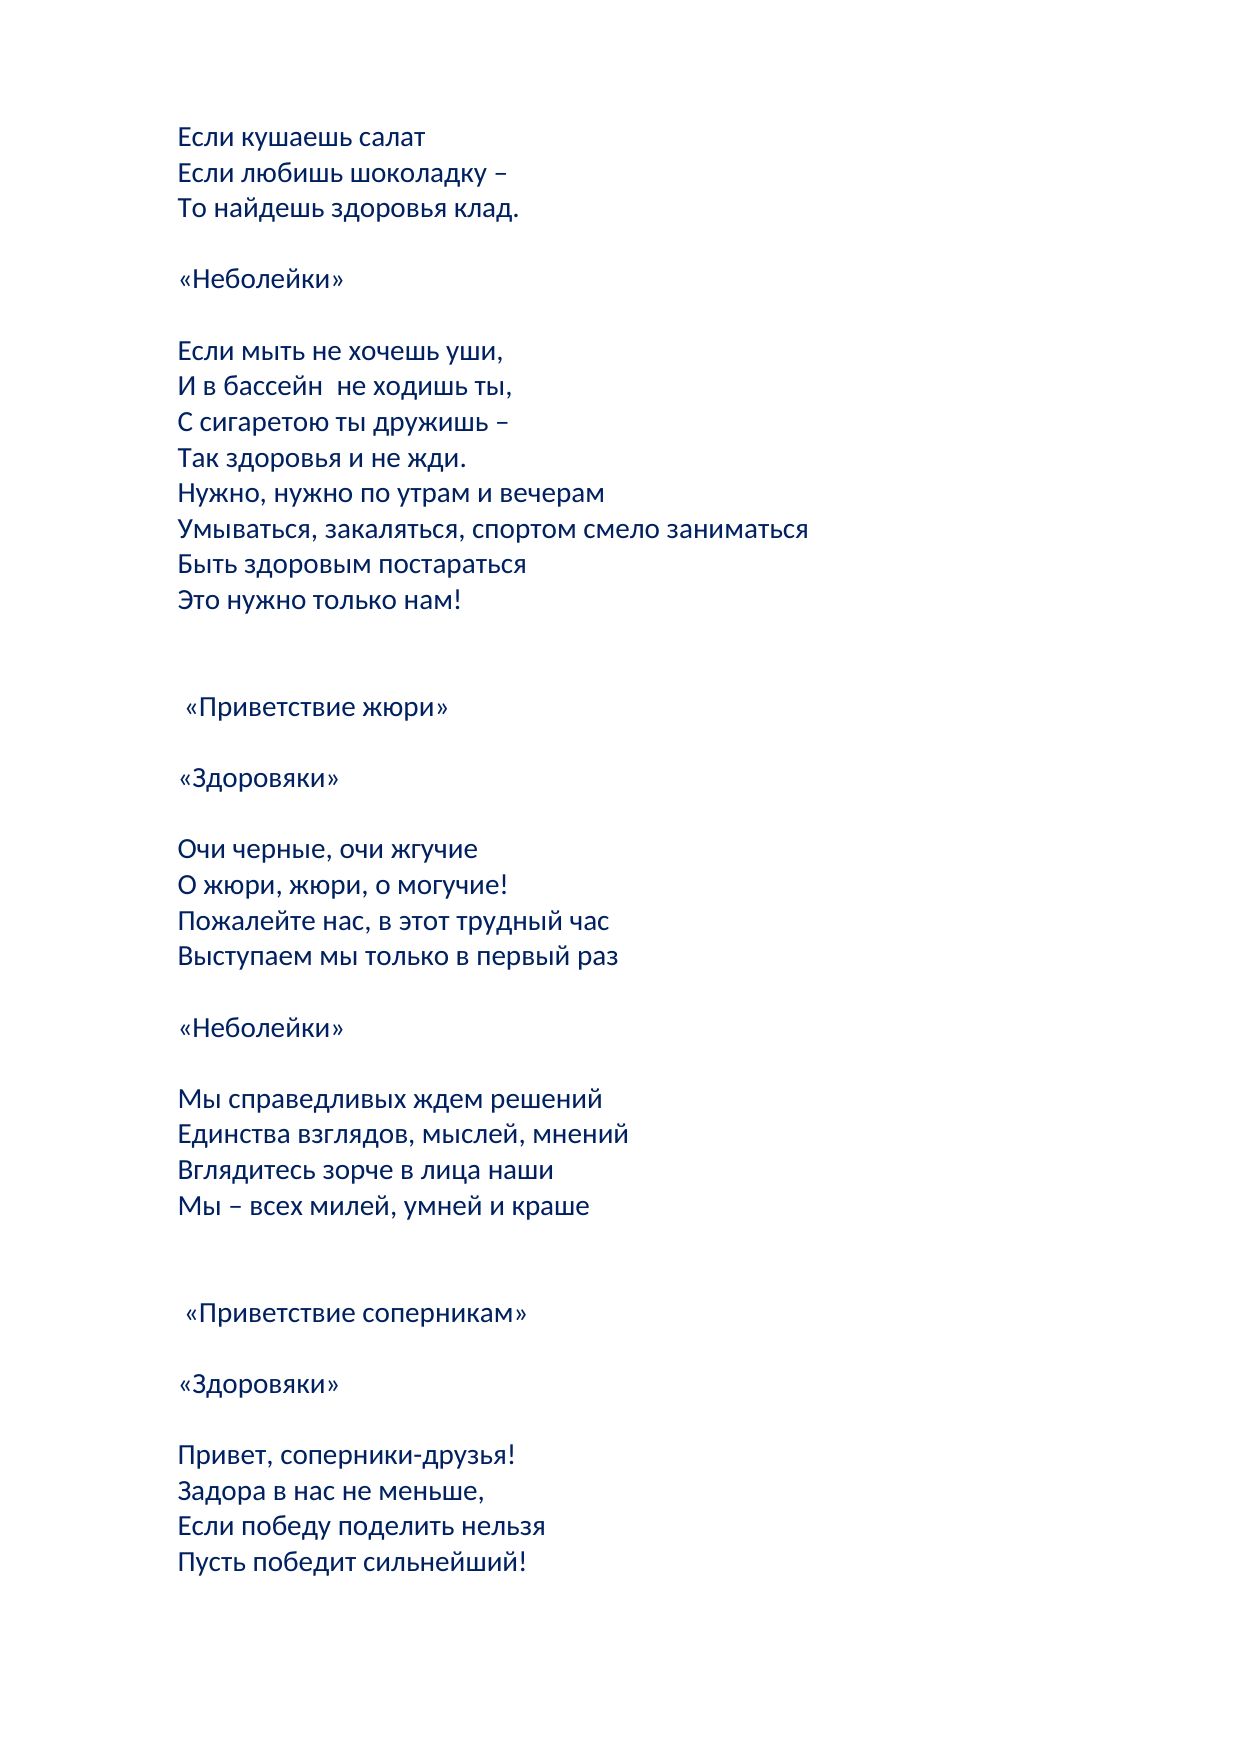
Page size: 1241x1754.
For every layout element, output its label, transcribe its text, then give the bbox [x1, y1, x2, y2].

text О жюри, жюри, о могучие! [177, 866, 1152, 902]
text Пожалейте нас, в этот трудный час [177, 902, 1152, 937]
text Если мыть не хочешь уши, [177, 332, 1152, 367]
text Если кушаешь салат [177, 118, 1152, 154]
text «Приветствие соперникам» [177, 1294, 1152, 1329]
text Умываться, закаляться, спортом смело заниматься [177, 510, 1152, 546]
text Так здоровья и не жди. [177, 439, 1152, 474]
text Выступаем мы только в первый раз [177, 937, 1152, 973]
text И в бассейн не ходишь ты, [177, 367, 1152, 403]
text То найдешь здоровья клад. [177, 189, 1152, 225]
text Это нужно только нам! [177, 581, 1152, 617]
text Быть здоровым постараться [177, 546, 1152, 581]
text «Неболейки» [177, 1009, 1152, 1044]
text Единства взглядов, мыслей, мнений [177, 1116, 1152, 1151]
text Если любишь шоколадку – [177, 154, 1152, 189]
text «Приветствие жюри» [177, 688, 1152, 724]
text Если победу поделить нельзя [177, 1507, 1152, 1543]
text Вглядитесь зорче в лица наши [177, 1151, 1152, 1187]
text Пусть победит сильнейший! [177, 1543, 1152, 1579]
text Мы справедливых ждем решений [177, 1080, 1152, 1116]
text Очи черные, очи жгучие [177, 831, 1152, 866]
text С сигаретою ты дружишь – [177, 403, 1152, 439]
text Задора в нас не меньше, [177, 1472, 1152, 1507]
text Мы – всех милей, умней и краше [177, 1187, 1152, 1222]
text Привет, соперники-друзья! [177, 1436, 1152, 1472]
text «Здоровяки» [177, 759, 1152, 795]
text «Неболейки» [177, 261, 1152, 296]
text Нужно, нужно по утрам и вечерам [177, 474, 1152, 510]
text «Здоровяки» [177, 1365, 1152, 1401]
